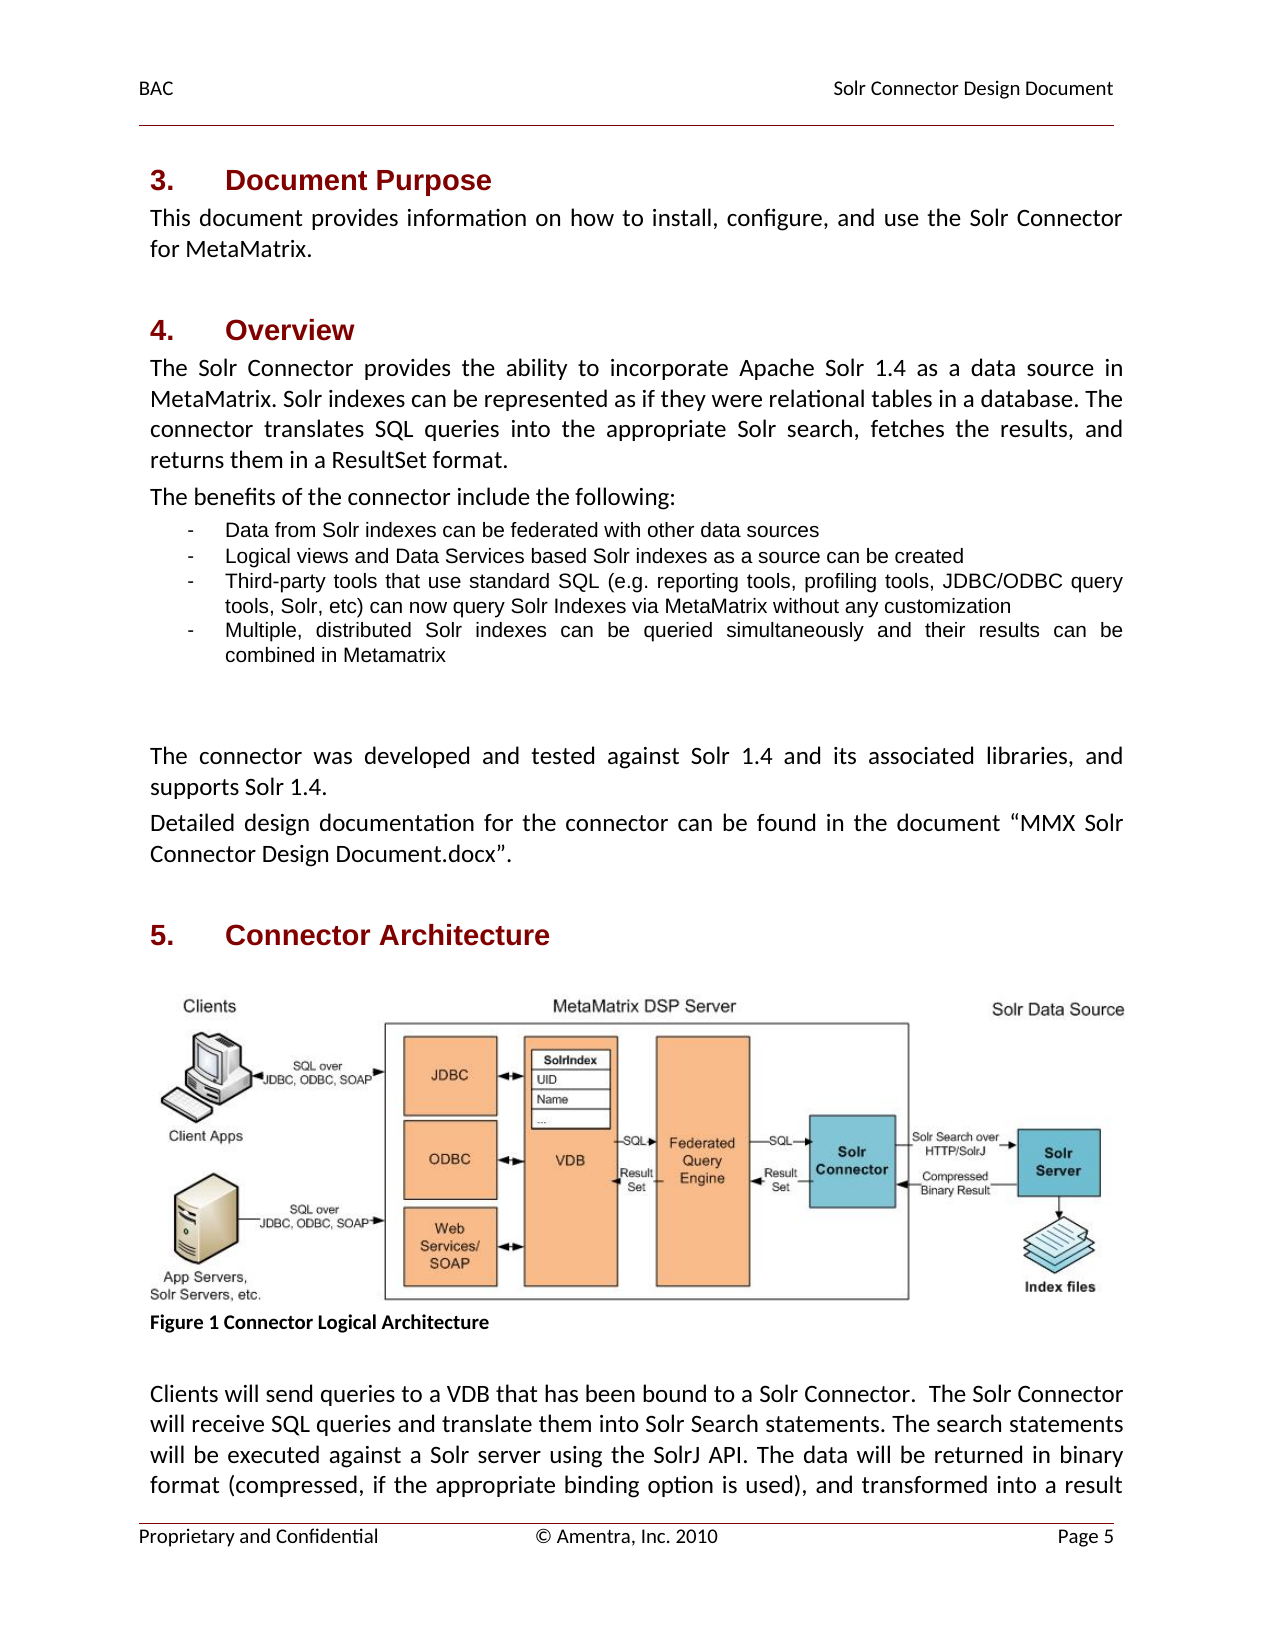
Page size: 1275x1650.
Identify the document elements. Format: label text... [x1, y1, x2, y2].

list Data from Solr indexes can be federated with other data sources [187, 517, 1125, 543]
list Third-party tools that use standard SQL (e.g. reporting tools, profiling tools, JDBC/ODBC query tools, Solr, etc) can now query Solr Indexes via MetaMatrix without any customization [187, 568, 1125, 618]
text This document provides information on how to install, configure, and use the Solr Connector for MetaMatrix. [150, 202, 1125, 263]
picture [150, 994, 1125, 1304]
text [150, 1378, 1125, 1500]
subtitle Connector Architecture [150, 918, 1125, 951]
list Logical views and Data Services based Solr indexes as a source can be created [187, 543, 1125, 568]
subtitle Document Purpose [150, 162, 1125, 196]
text The benefits of the connector include the following: [150, 481, 1125, 511]
text Detailed design documentation for the connector can be found in the document “MMX Solr Connector Design Document.docx”. [150, 808, 1125, 869]
subtitle Overview [150, 313, 1125, 346]
text The connector was developed and tested against Solr 1.4 and its associated libraries, and supports Solr 1.4. [150, 740, 1125, 801]
text The Solr Connector provides the ability to incorporate Apache Solr 1.4 as a data source in MetaMatrix. Solr indexes can be represented as if they were relational tables in a database. The connector translates SQL queries into the appropriate Solr search, fetches the results, and returns them in a ResultSet format. [150, 352, 1125, 474]
list Multiple, distributed Solr indexes can be queried simultaneously and their results can be combined in Metamatrix [187, 618, 1125, 667]
